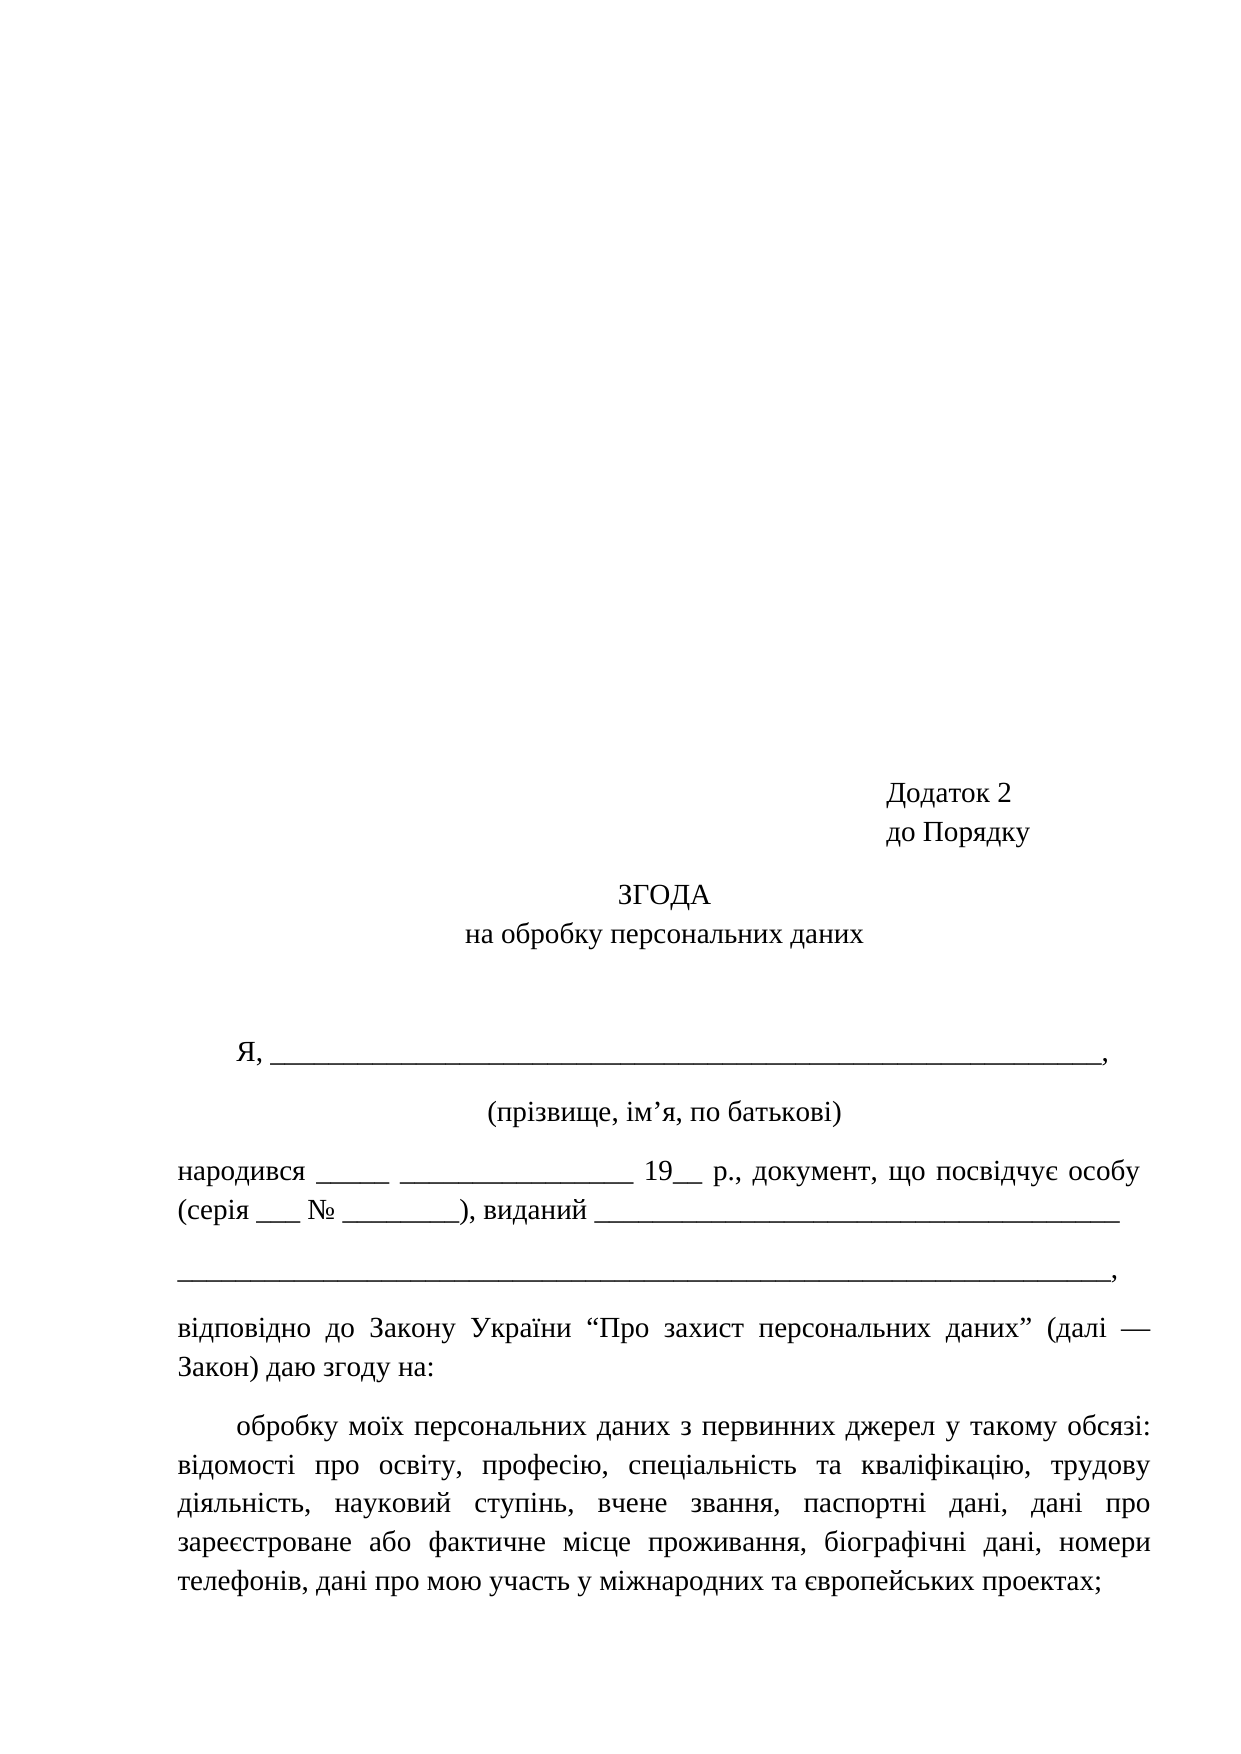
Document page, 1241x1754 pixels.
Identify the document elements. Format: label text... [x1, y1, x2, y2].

text Я, _________________________________________________________, [177, 1034, 1152, 1068]
text народився _____ ________________ 19__ р., документ, що посвідчує особу (серія ___ № ________), виданий ____________________________________ [177, 1153, 1152, 1225]
text обробку моїх персональних даних з первинних джерел у такому обсязі: відомості про освіту, професію, спеціальність та кваліфікацію, трудову діяльність, науковий ступінь, вчене звання, паспортні дані, дані про зареєстроване або фактичне місце проживання, біографічні дані, номери телефонів, дані про мою участь у міжнародних та європейських проектах; [177, 1408, 1152, 1596]
text ЗГОДА на обробку персональних даних [177, 877, 1152, 949]
text відповідно до Закону України “Про захист персональних даних” (далі — Закон) даю згоду на: [177, 1311, 1152, 1383]
text ________________________________________________________________, [177, 1251, 1152, 1285]
text Додаток 2 до Порядку [886, 775, 1152, 847]
text (прізвище, ім’я, по батькові) [177, 1094, 1152, 1127]
